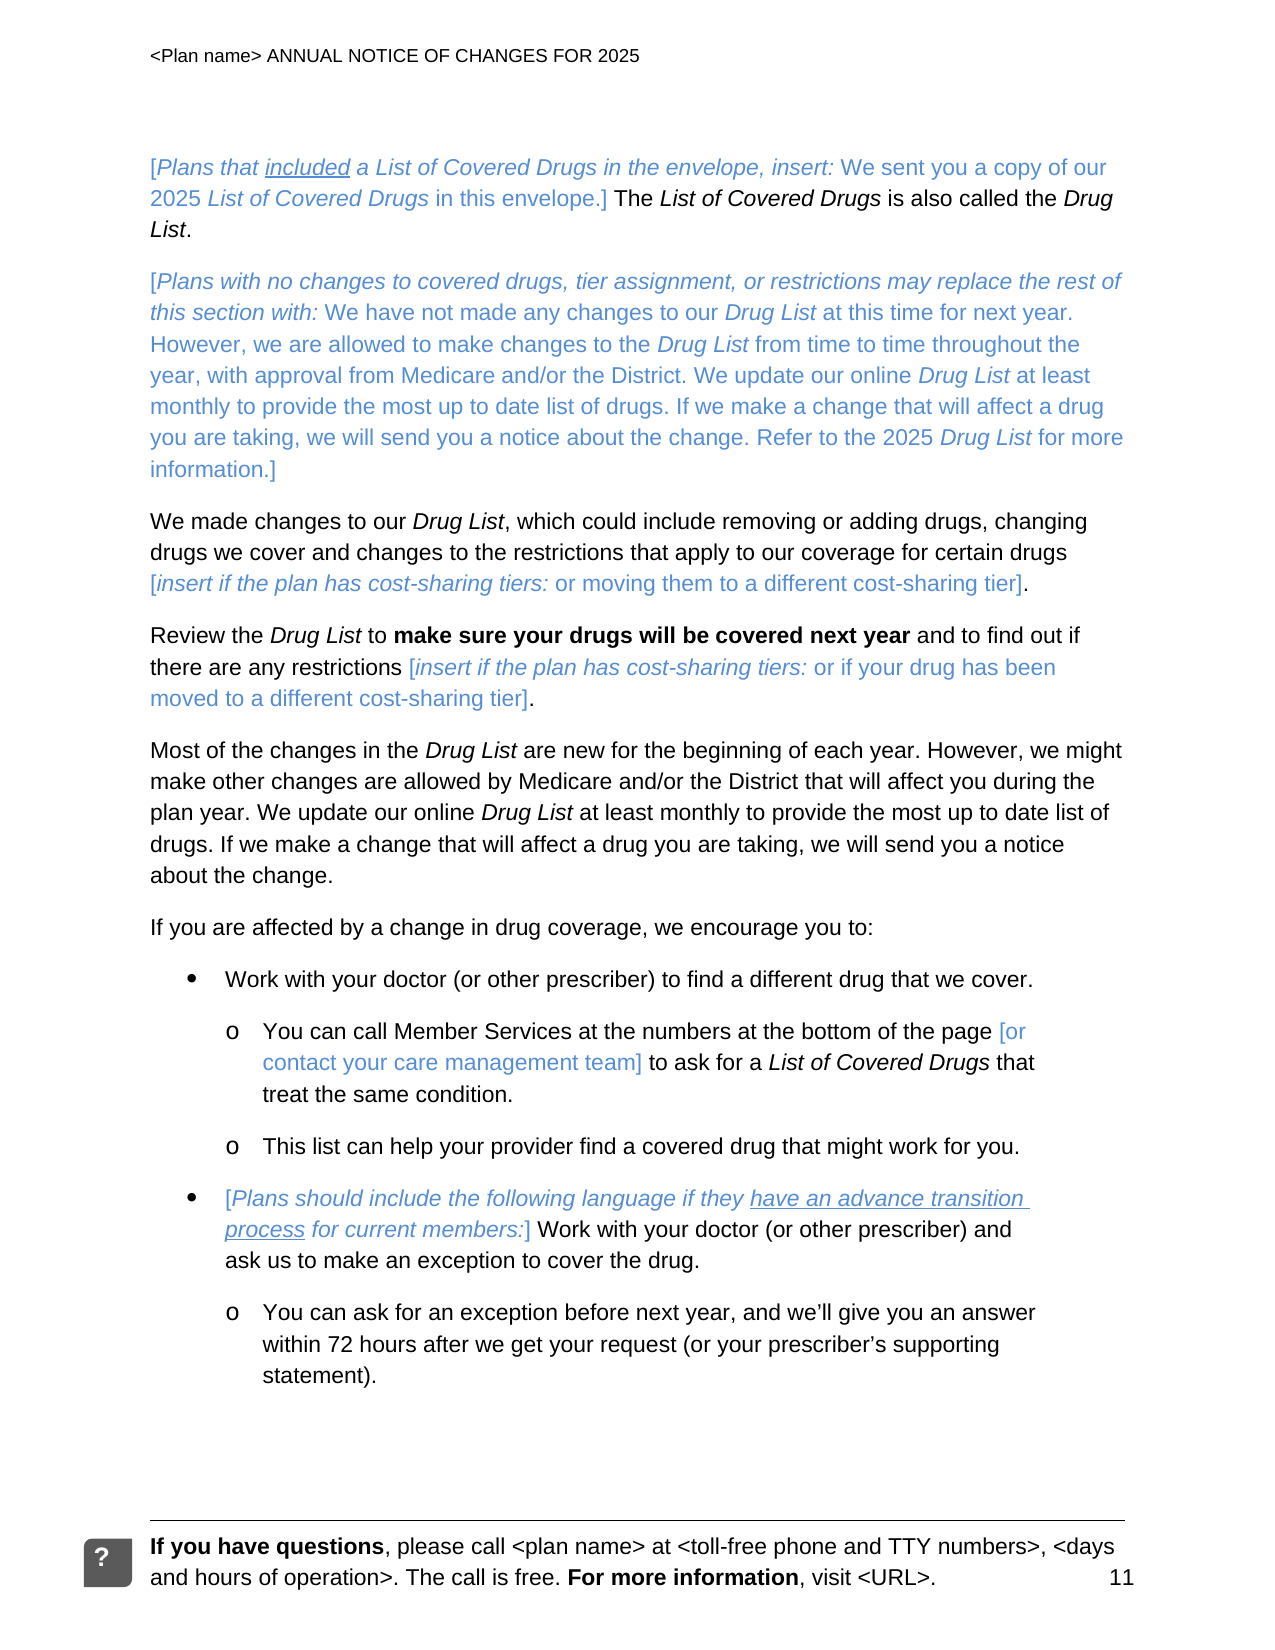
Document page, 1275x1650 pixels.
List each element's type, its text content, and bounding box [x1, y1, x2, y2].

text You can ask for an exception before next year, and we’ll give you an answer within 72 hours after we get your request (or your prescriber’s supporting statement). [225, 1296, 1050, 1389]
text This list can help your provider find a covered drug that might work for you. [225, 1129, 1050, 1160]
text We made changes to our Drug List, which could include removing or adding drugs, changing drugs we cover and changes to the restrictions that apply to our coverage for certain drugs [insert if the plan has cost-sharing tiers: or moving them to a different cost-sharing tier]. [150, 504, 1125, 598]
text If you are affected by a change in drug coverage, we encourage you to: [150, 910, 1125, 942]
text [Plans with no changes to covered drugs, tier assignment, or restrictions may replace the rest of this section with: We have not made any changes to our Drug List at this time for next year. However, we are allowed to make changes to the Drug List from time to time throughout the year, with approval from Medicare and/or the District. We update our online Drug List at least monthly to provide the most up to date list of drugs. If we make a change that will affect a drug you are taking, we will send you a notice about the change. Refer to the 2025 Drug List for more information.] [150, 264, 1125, 483]
text [Plans that included a List of Covered Drugs in the envelope, insert: We sent you a copy of our 2025 List of Covered Drugs in this envelope.] The List of Covered Drugs is also called the Drug List. [150, 150, 1125, 244]
text Review the Drug List to make sure your drugs will be covered next year and to find out if there are any restrictions [insert if the plan has cost-sharing tiers: or if your drug has been moved to a different cost-sharing tier]. [150, 619, 1125, 712]
text You can call Member Services at the numbers at the bottom of the page [or contact your care management team] to ask for a List of Covered Drugs that treat the same condition. [225, 1014, 1050, 1108]
text Most of the changes in the Drug List are new for the beginning of each year. However, we might make other changes are allowed by Medicare and/or the District that will affect you during the plan year. We update our online Drug List at least monthly to provide the most up to date list of drugs. If we make a change that will affect a drug you are taking, we will send you a notice about the change. [150, 733, 1125, 889]
text Work with your doctor (or other prescriber) to find a different drug that we cover. [187, 962, 1050, 994]
text [Plans should include the following language if they have an advance transition process for current members:] Work with your doctor (or other prescriber) and ask us to make an exception to cover the drug. [187, 1181, 1050, 1275]
